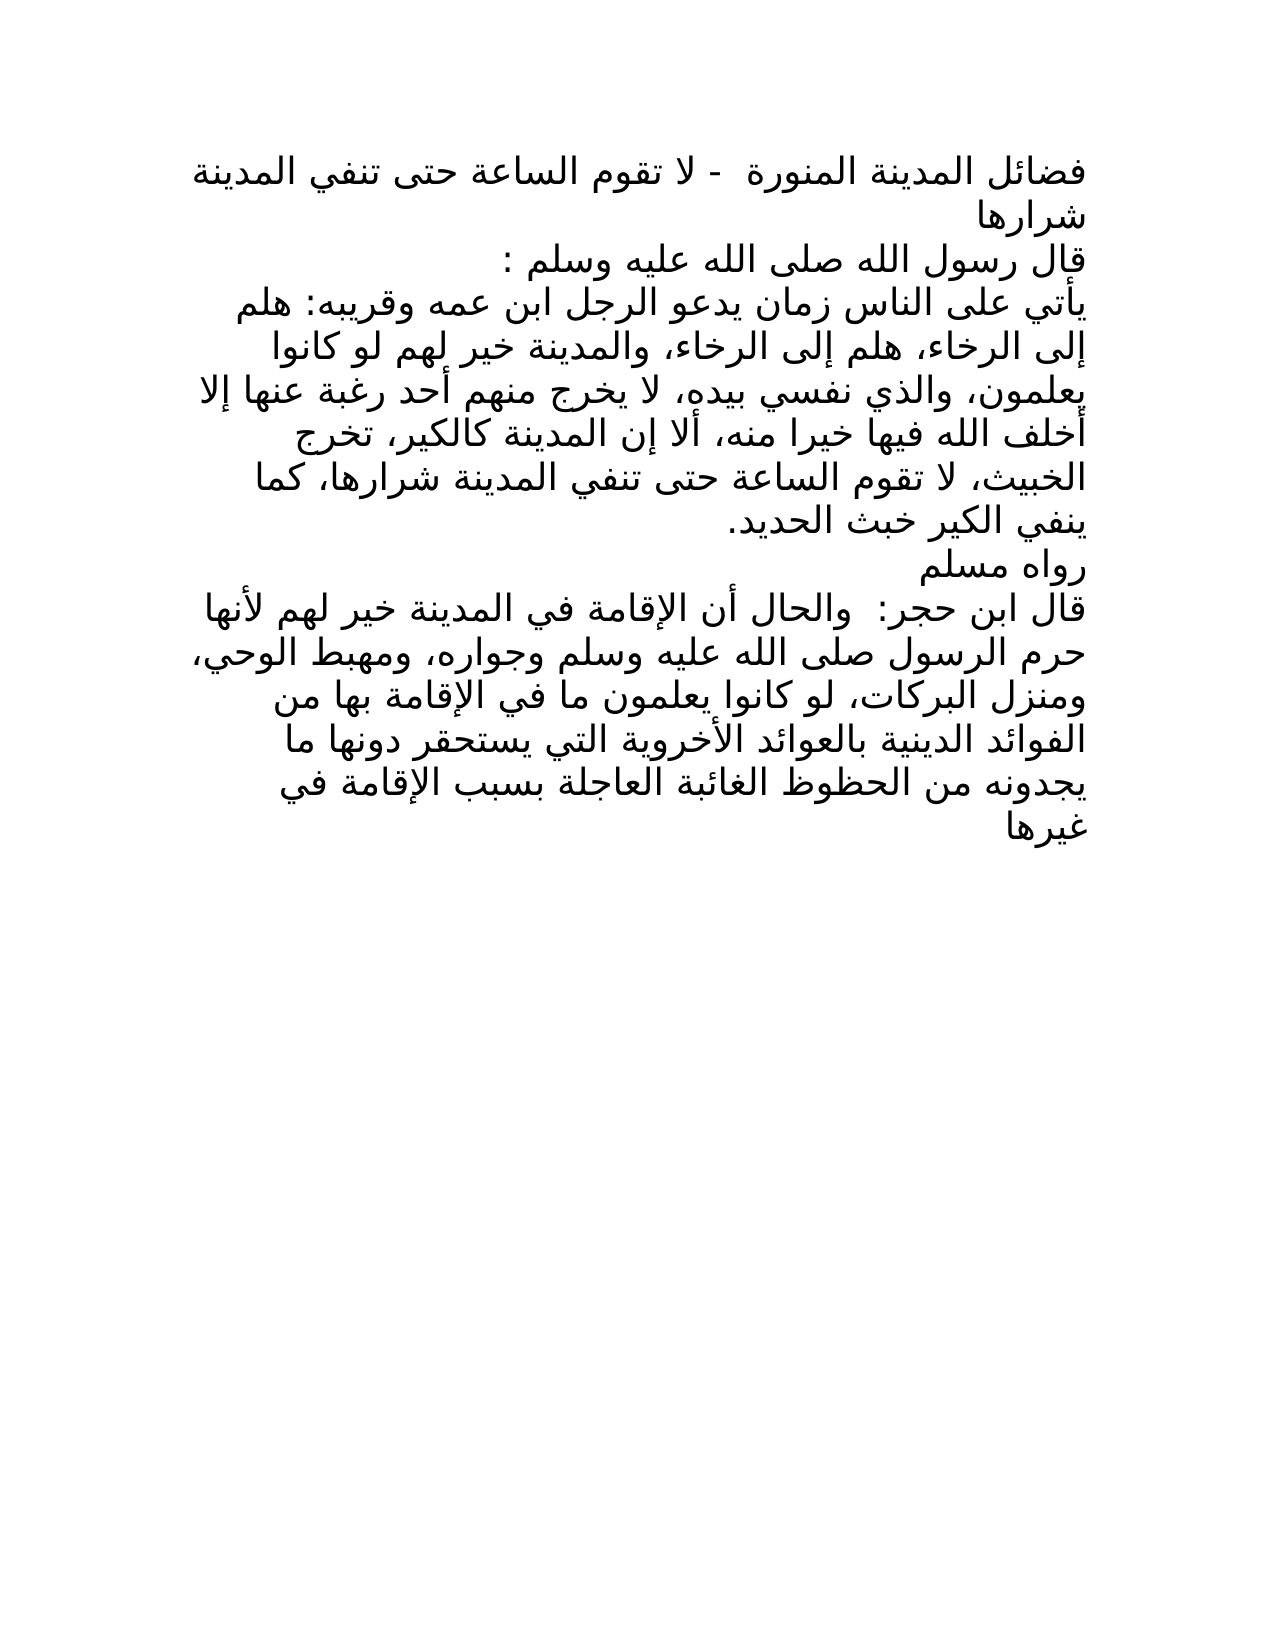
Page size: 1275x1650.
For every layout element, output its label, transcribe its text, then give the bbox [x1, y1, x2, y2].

text رواه مسلم [187, 543, 1087, 586]
text فضائل المدينة المنورة - لا تقوم الساعة حتى تنفي المدينة شرارها [187, 150, 1087, 237]
text قال ابن حجر: والحال أن الإقامة في المدينة خير لهم لأنها حرم الرسول صلى الله عليه وسلم وجواره، ومهبط الوحي، ومنزل البركات، لو كانوا يعلمون ما في الإقامة بها من الفوائد الدينية بالعوائد الأخروية التي يستحقر دونها ما يجدونه من الحظوظ الغائبة العاجلة بسبب الإقامة في غيرها [187, 586, 1087, 848]
text قال رسول الله صلى الله عليه وسلم : [187, 237, 1087, 281]
text يأتي على الناس زمان يدعو الرجل ابن عمه وقريبه: هلم إلى الرخاء، هلم إلى الرخاء، والمدينة خير لهم لو كانوا يعلمون، والذي نفسي بيده، لا يخرج منهم أحد رغبة عنها إلا أخلف الله فيها خيرا منه، ألا إن المدينة كالكير، تخرج الخبيث، لا تقوم الساعة حتى تنفي المدينة شرارها، كما ينفي الكير خبث الحديد. [187, 281, 1087, 543]
